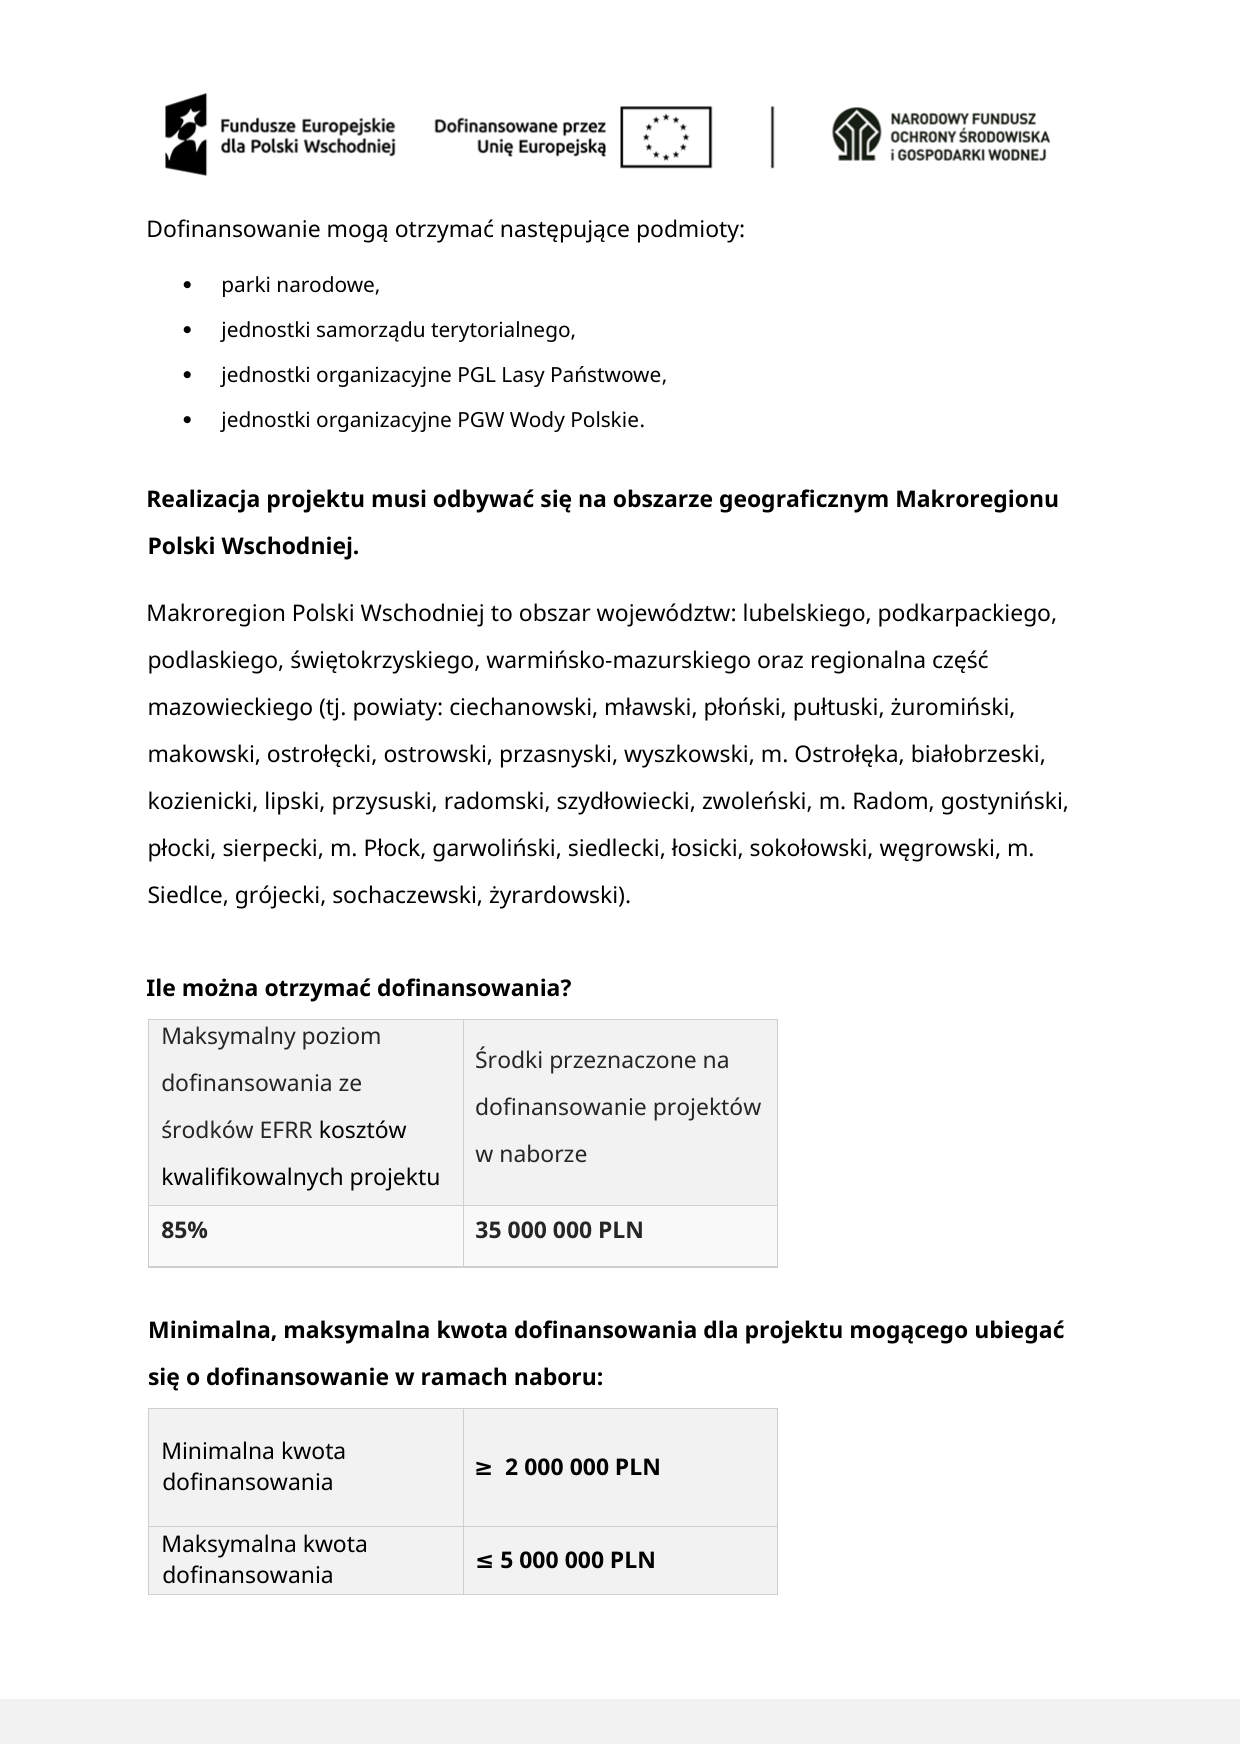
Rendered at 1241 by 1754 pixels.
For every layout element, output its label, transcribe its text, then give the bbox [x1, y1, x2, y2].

table_cell ≤ 5 000 000 PLN [464, 1527, 777, 1594]
text Makroregion Polski Wschodniej to obszar województw: lubelskiego, podkarpackiego, podlaskiego, świętokrzyskiego, warmińsko-mazurskiego oraz regionalna część mazowieckiego (tj. powiaty: ciechanowski, mławski, płoński, pułtuski, żuromiński, makowski, ostrołęcki, ostrowski, przasnyski, wyszkowski, m. Ostrołęka, białobrzeski, kozienicki, lipski, przysuski, radomski, szydłowiecki, zwoleński, m. Radom, gostyniński, płocki, sierpecki, m. Płock, garwoliński, siedlecki, łosicki, sokołowski, węgrowski, m. Siedlce, grójecki, sochaczewski, żyrardowski). [146, 597, 1093, 910]
text Dofinansowanie mogą otrzymać następujące podmioty: [146, 213, 1093, 244]
text Minimalna, maksymalna kwota dofinansowania dla projektu mogącego ubiegać się o dofinansowanie w ramach naboru: [148, 1314, 1093, 1392]
table_header Maksymalny poziom dofinansowania ze środków EFRR kosztów kwalifikowalnych projektu [149, 1020, 463, 1205]
table_cell Maksymalna kwota dofinansowania [149, 1527, 463, 1594]
table_header Środki przeznaczone na dofinansowanie projektów w naborze [464, 1020, 777, 1205]
text Realizacja projektu musi odbywać się na obszarze geograficznym Makroregionu Polski Wschodniej. [146, 483, 1093, 561]
table_cell 35 000 000 PLN [464, 1206, 777, 1266]
list jednostki samorządu terytorialnego, [184, 315, 1093, 343]
table_header Minimalna kwota dofinansowania [149, 1409, 463, 1526]
table_cell 85% [149, 1206, 463, 1266]
picture [147, 73, 1093, 196]
list jednostki organizacyjne PGW Wody Polskie. [184, 405, 1093, 433]
list parki narodowe, [184, 270, 1093, 298]
text Ile można otrzymać dofinansowania? [146, 972, 1093, 1004]
list jednostki organizacyjne PGL Lasy Państwowe, [184, 360, 1093, 388]
table_header ≥ 2 000 000 PLN [464, 1409, 777, 1526]
